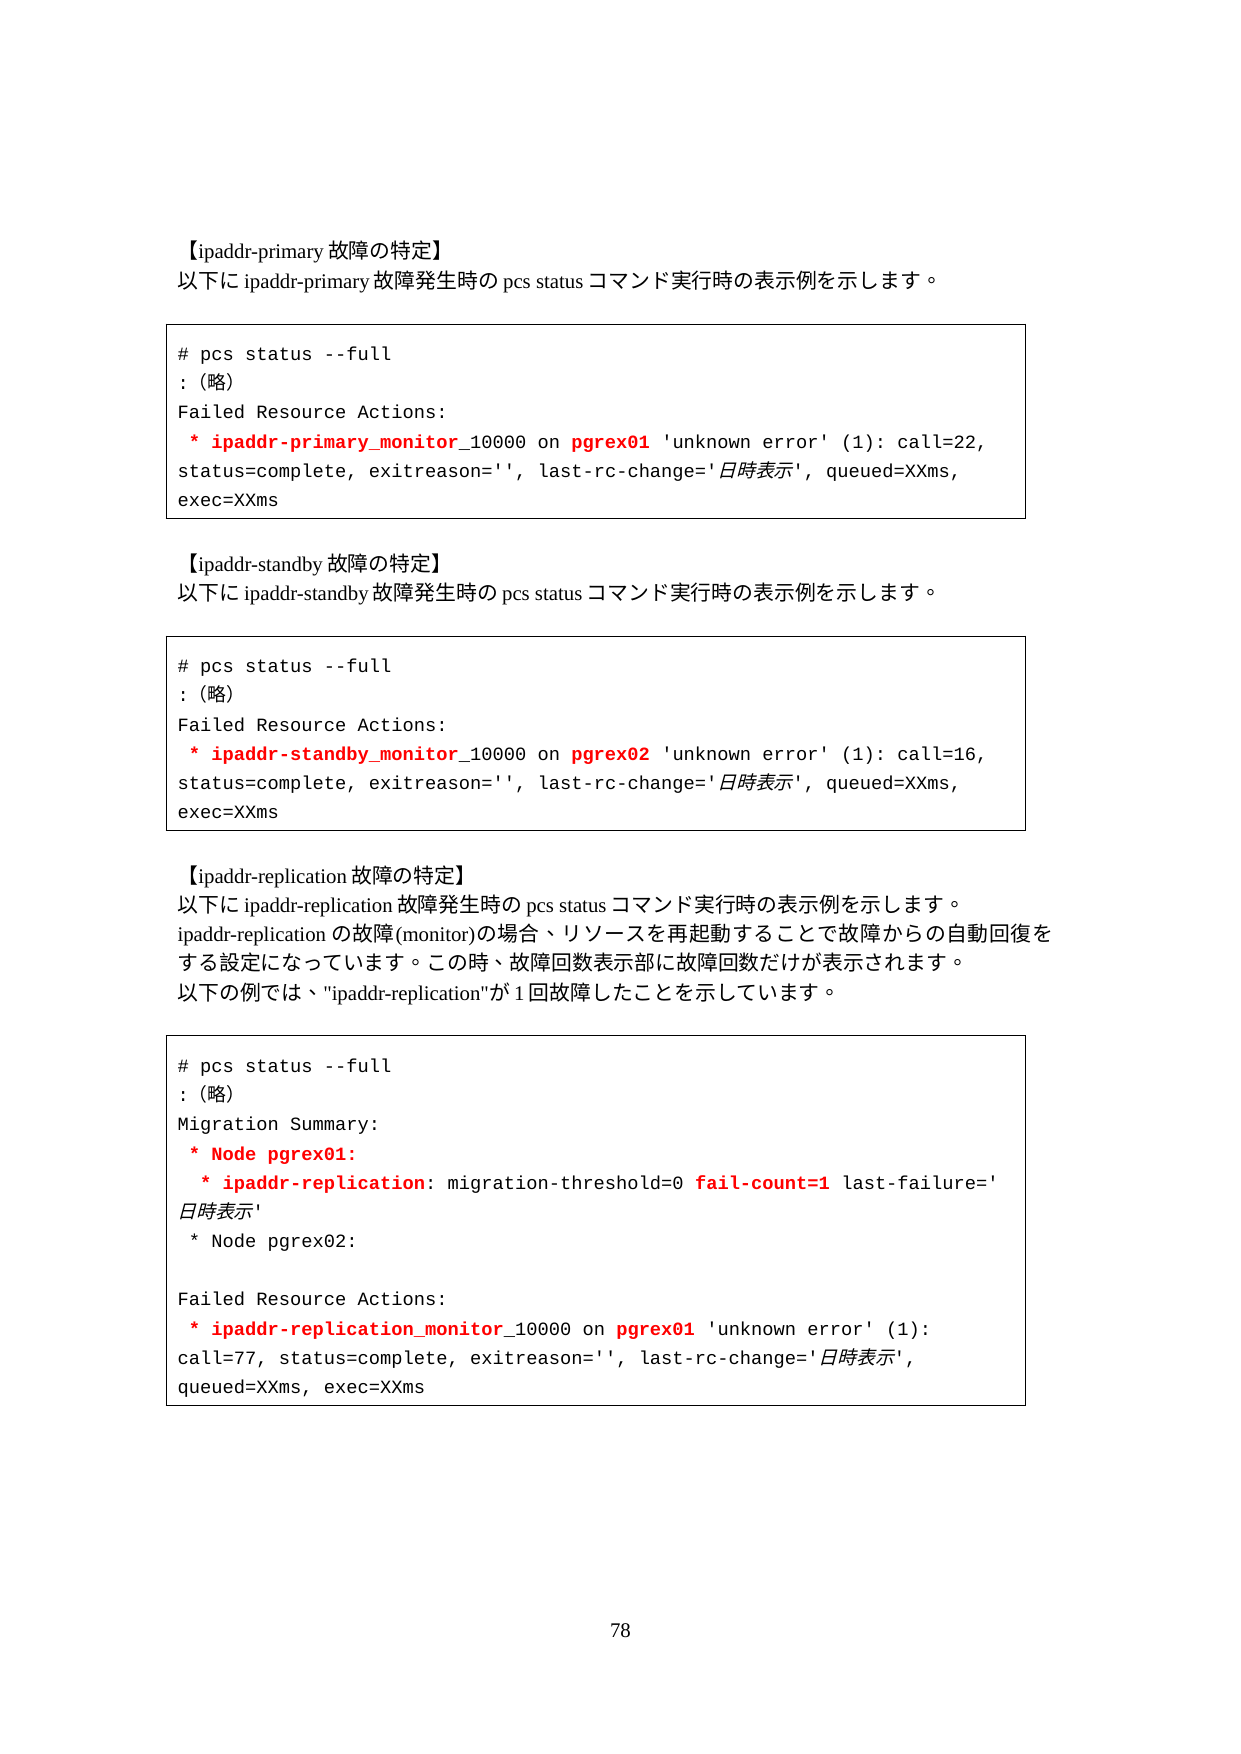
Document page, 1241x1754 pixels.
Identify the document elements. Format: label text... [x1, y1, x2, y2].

table_header # pcs status --full :（略） Migration Summary: * Node pgrex01: * ipaddr-replication: migration-threshold=0 fail-count=1 last-failure='日時表示' * Node pgrex02: Failed Resource Actions: * ipaddr-replication_monitor_10000 on pgrex01 'unknown error' (1): call=77, status=complete, exitreason='', last-rc-change='日時表示', queued=XXms, exec=XXms [167, 1036, 1025, 1405]
text 以下の例では、"ipaddr-replication"が1回故障したことを示しています。 [177, 977, 1054, 1006]
text 【ipaddr-standby故障の特定】 [177, 548, 1054, 577]
text ipaddr-replicationの故障(monitor)の場合、リソースを再起動することで故障からの自動回復をする設定になっています。この時、故障回数表示部に故障回数だけが表示されます。 [177, 919, 1054, 977]
text 以下にipaddr-replication故障発生時のpcs statusコマンド実行時の表示例を示します。 [177, 889, 1054, 919]
text 以下にipaddr-standby故障発生時のpcs statusコマンド実行時の表示例を示します。 [177, 577, 1054, 606]
text 【ipaddr-replication故障の特定】 [177, 860, 1054, 889]
table_header # pcs status --full :（略） Failed Resource Actions: * ipaddr-primary_monitor_10000 on pgrex01 'unknown error' (1): call=22, status=complete, exitreason='', last-rc-change='日時表示', queued=XXms, exec=XXms [167, 325, 1025, 518]
text 以下にipaddr-primary故障発生時のpcs statusコマンド実行時の表示例を示します。 [177, 265, 1054, 294]
table_header # pcs status --full :（略） Failed Resource Actions: * ipaddr-standby_monitor_10000 on pgrex02 'unknown error' (1): call=16, status=complete, exitreason='', last-rc-change='日時表示', queued=XXms, exec=XXms [167, 637, 1025, 830]
text 【ipaddr-primary故障の特定】 [177, 236, 1054, 265]
